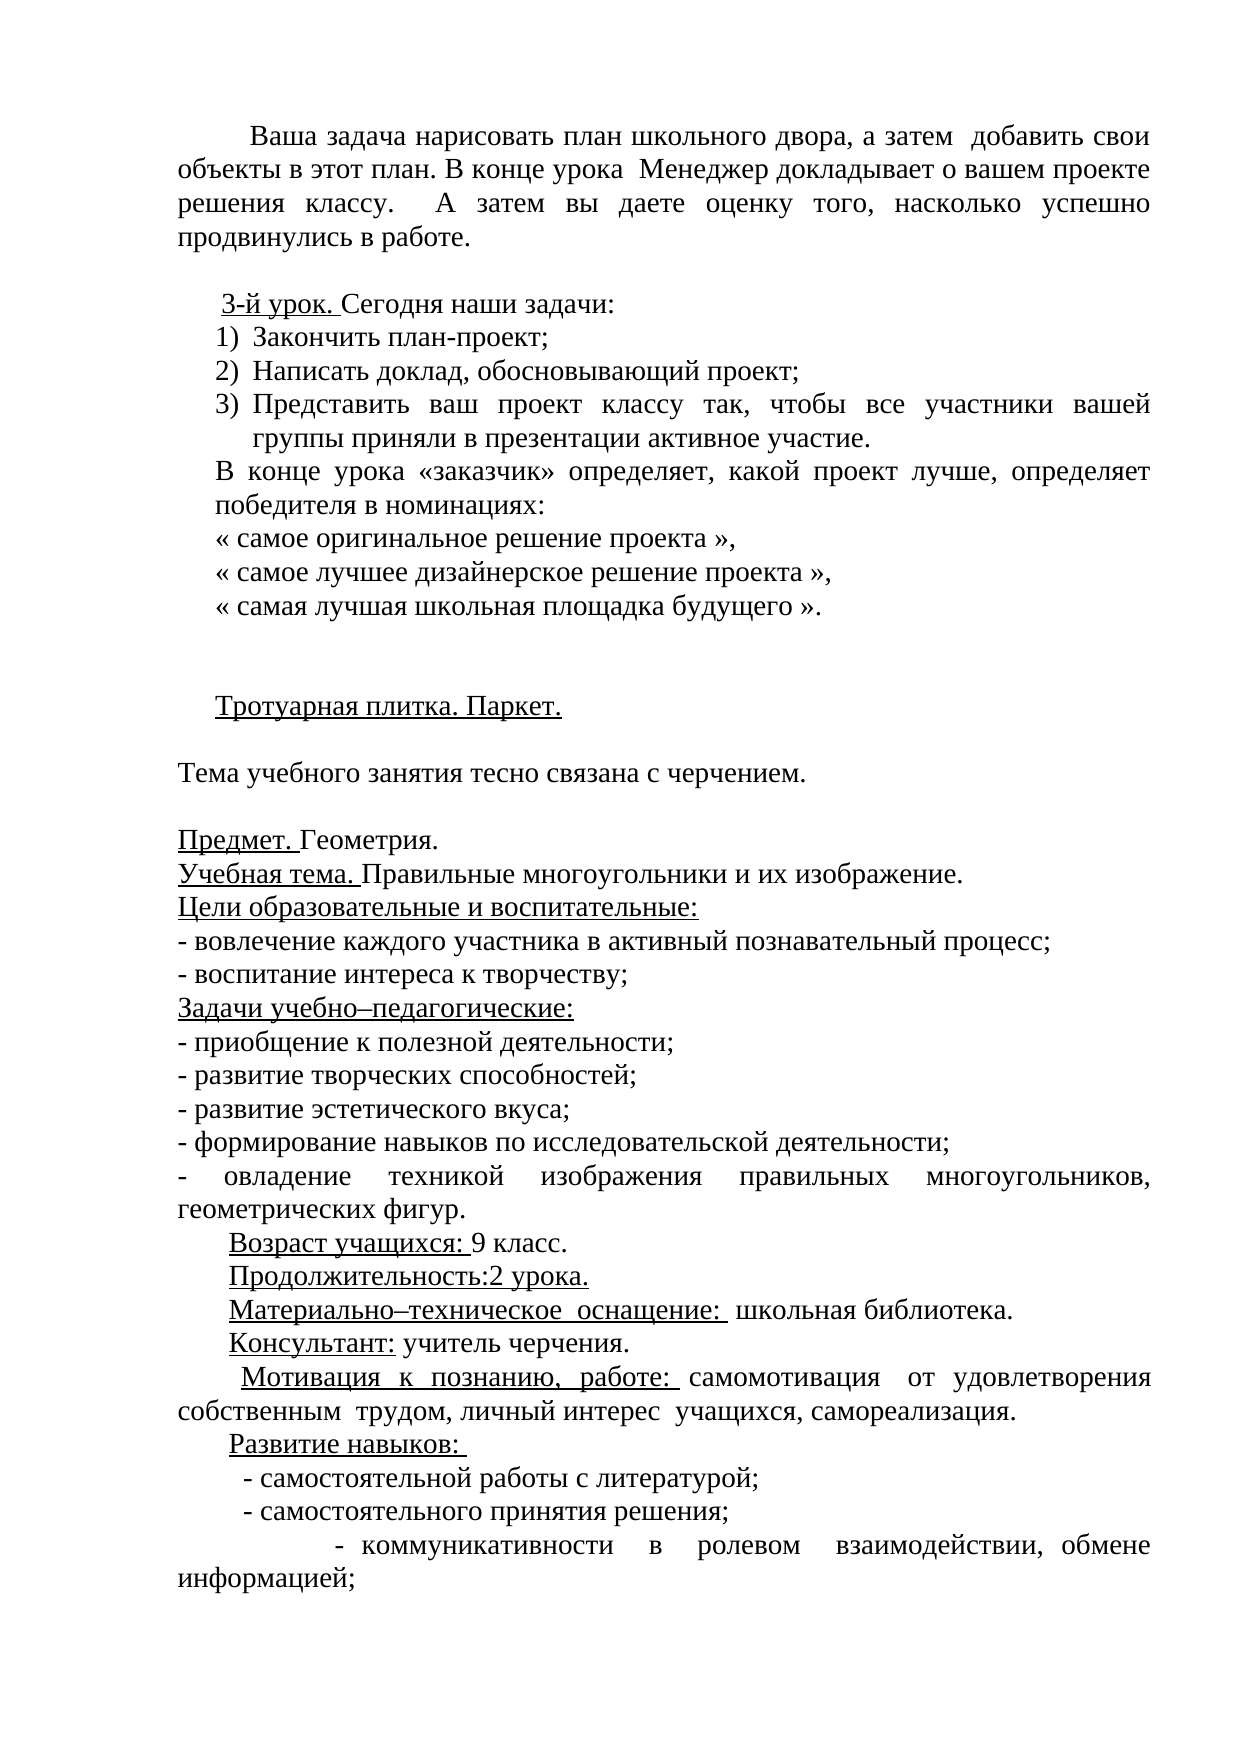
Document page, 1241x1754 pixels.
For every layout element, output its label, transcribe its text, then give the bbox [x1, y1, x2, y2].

text « самое лучшее дизайнерское решение проекта », [215, 554, 1152, 588]
text Тротуарная плитка. Паркет. [215, 688, 1152, 722]
list Написать доклад, обосновывающий проект; [215, 353, 1152, 386]
text Учебная тема. Правильные многоугольники и их изображение. [177, 856, 1152, 889]
text Цели образовательные и воспитательные: [177, 889, 1152, 923]
text - развитие творческих способностей; [177, 1057, 1152, 1091]
list Представить ваш проект классу так, чтобы все участники вашей группы приняли в презентации активное участие. [215, 386, 1152, 453]
text - воспитание интереса к творчеству; [177, 957, 1152, 990]
text - самостоятельного принятия решения; [177, 1493, 1152, 1527]
text Продолжительность:2 урока. [177, 1258, 1152, 1292]
text « самое оригинальное решение проекта », [215, 521, 1152, 554]
list Закончить план-проект; [215, 319, 1152, 353]
text - развитие эстетического вкуса; [177, 1091, 1152, 1124]
text « самая лучшая школьная площадка будущего ». [215, 588, 1152, 621]
text Предмет. Геометрия. [177, 822, 1152, 856]
text Возраст учащихся: 9 класс. [177, 1225, 1152, 1258]
text В конце урока «заказчик» определяет, какой проект лучше, определяет победителя в номинациях: [215, 453, 1152, 521]
text Материально–техническое оснащение: школьная библиотека. [177, 1292, 1152, 1326]
text Развитие навыков: [177, 1426, 1152, 1460]
text - овладение техникой изображения правильных многоугольников, геометрических фигур. [177, 1158, 1152, 1225]
text Ваша задача нарисовать план школьного двора, а затем добавить свои объекты в этот план. В конце урока Менеджер докладывает о вашем проекте решения классу. А затем вы даете оценку того, насколько успешно продвинулись в работе. [177, 118, 1152, 252]
text Тема учебного занятия тесно связана с черчением. [177, 755, 1152, 789]
text Мотивация к познанию, работе: самомотивация от удовлетворения собственным трудом, личный интерес учащихся, самореализация. [177, 1359, 1152, 1426]
text - формирование навыков по исследовательской деятельности; [177, 1124, 1152, 1158]
text Консультант: учитель черчения. [177, 1326, 1152, 1359]
text 3-й урок. Сегодня наши задачи: [177, 286, 1152, 319]
text - вовлечение каждого участника в активный познавательный процесс; [177, 923, 1152, 957]
text - самостоятельной работы с литературой; [177, 1460, 1152, 1493]
text - коммуникативности в ролевом взаимодействии, обмене информацией; [177, 1527, 1152, 1594]
text Задачи учебно–педагогические: [177, 990, 1152, 1024]
text - приобщение к полезной деятельности; [177, 1024, 1152, 1057]
